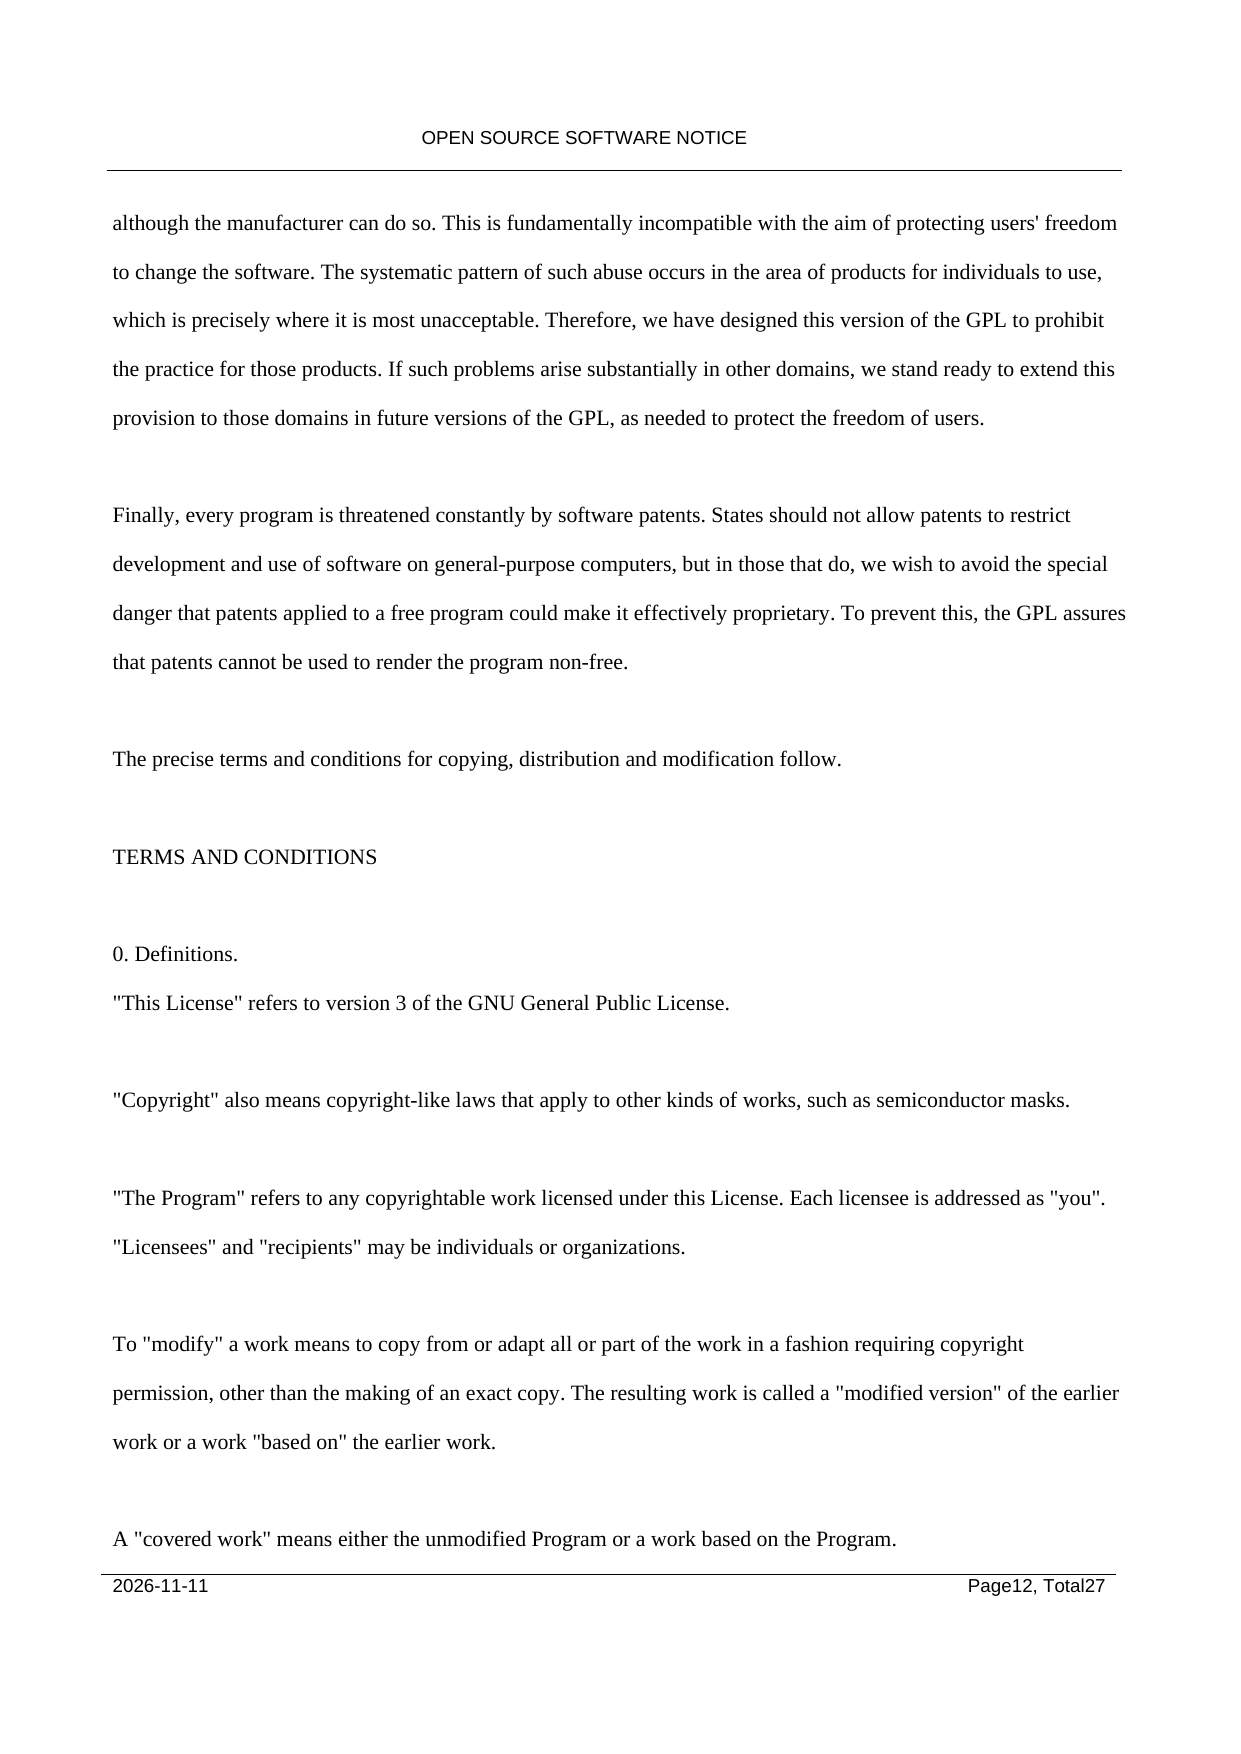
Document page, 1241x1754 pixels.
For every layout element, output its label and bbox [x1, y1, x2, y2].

text [112, 206, 1128, 1555]
